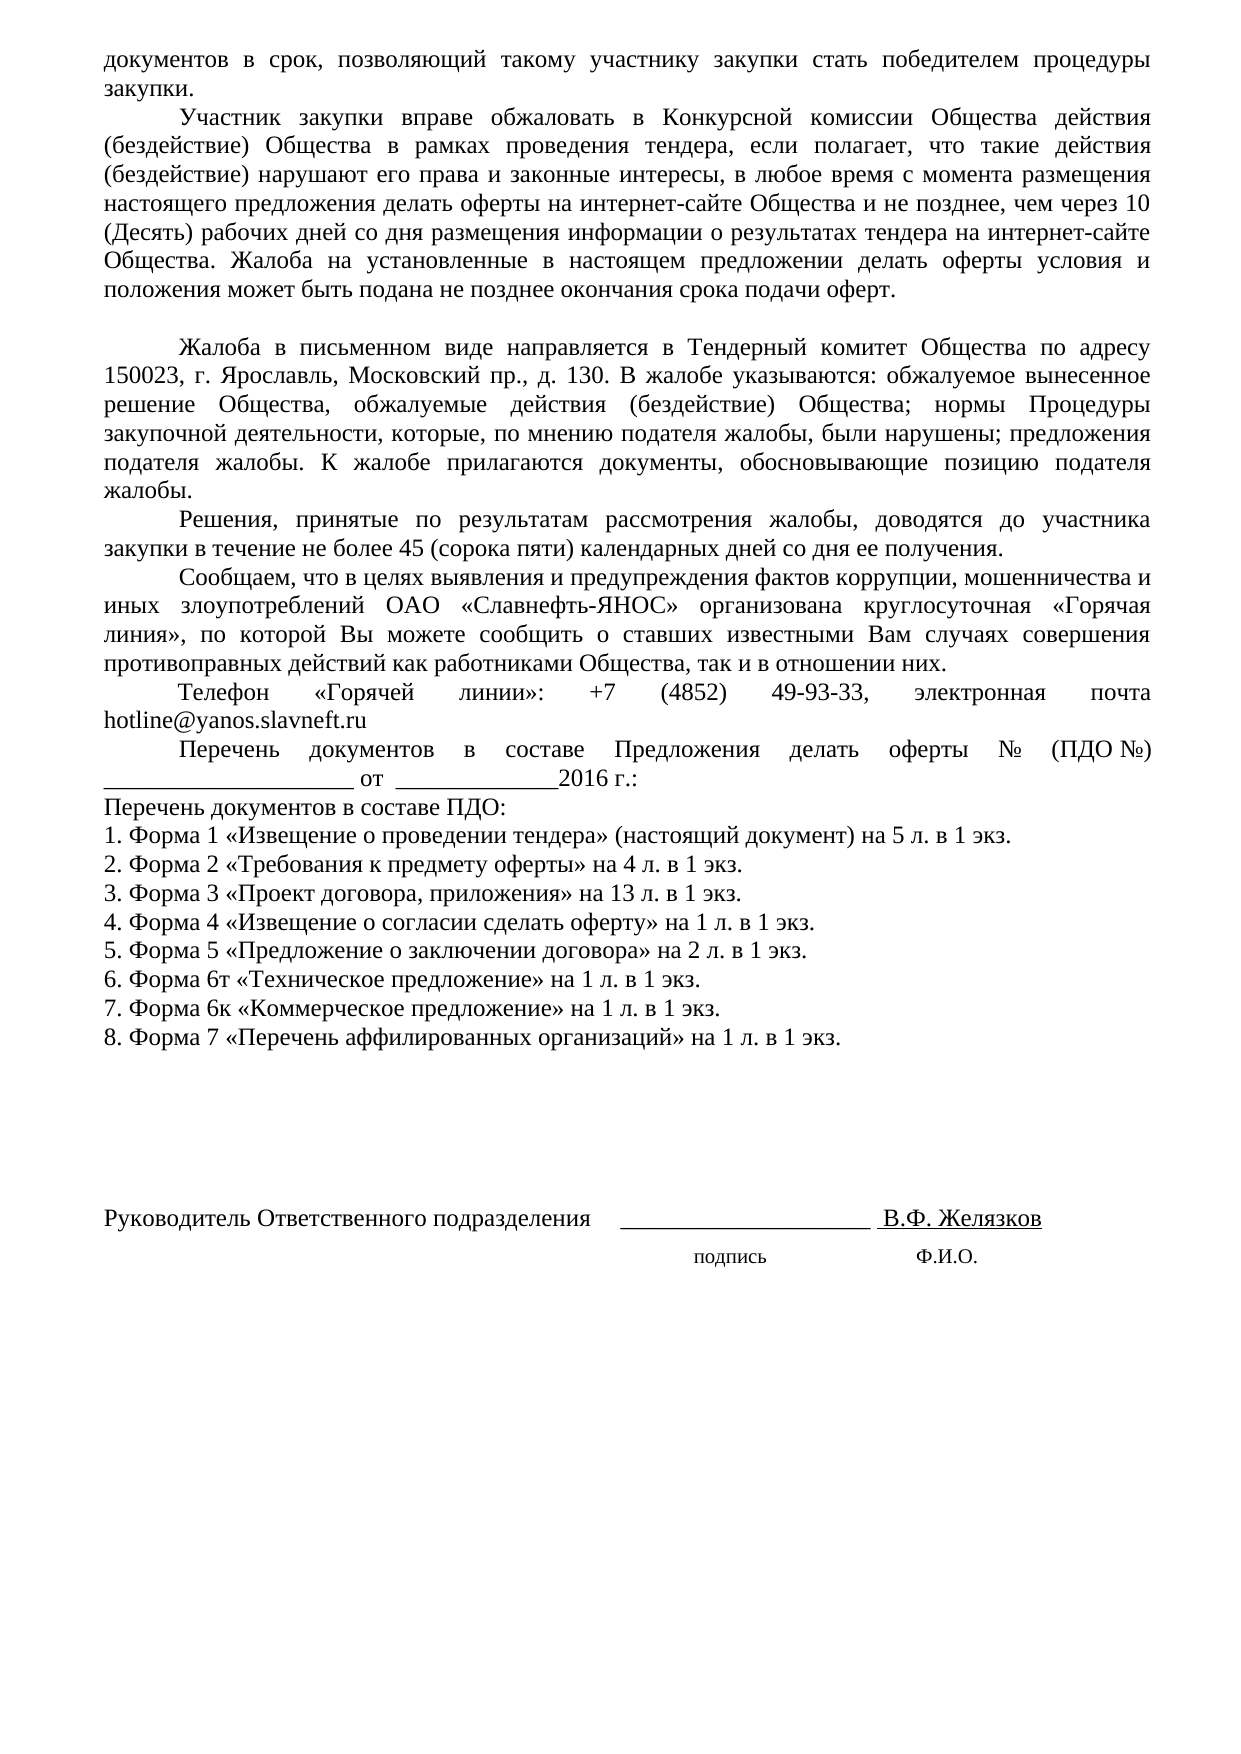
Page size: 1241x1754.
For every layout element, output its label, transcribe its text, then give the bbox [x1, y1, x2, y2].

text 8. Форма 7 «Перечень аффилированных организаций» на 1 л. в 1 экз. [103, 1022, 1152, 1051]
text Участник закупки вправе обжаловать в Конкурсной комиссии Общества действия (бездействие) Общества в рамках проведения тендера, если полагает, что такие действия (бездействие) нарушают его права и законные интересы, в любое время с момента размещения настоящего предложения делать оферты на интернет-сайте Общества и не позднее, чем через 10 (Десять) рабочих дней со дня размещения информации о результатах тендера на интернет-сайте Общества. Жалоба на установленные в настоящем предложении делать оферты условия и положения может быть подана не позднее окончания срока подачи оферт. [103, 102, 1152, 303]
text 4. Форма 4 «Извещение о согласии сделать оферту» на 1 л. в 1 экз. [103, 907, 1152, 936]
text Руководитель Ответственного подразделения ____________________ В.Ф. Желязков [103, 1203, 1152, 1232]
text подпись Ф.И.О. [620, 1244, 1152, 1268]
text Перечень документов в составе ПДО: [103, 792, 1152, 821]
text 1. Форма 1 «Извещение о проведении тендера» (настоящий документ) на 5 л. в 1 экз. [103, 821, 1152, 849]
text Телефон «Горячей линии»: +7 (4852) 49-93-33, электронная почта hotline@yanos.slavneft.ru [103, 677, 1152, 734]
text 3. Форма 3 «Проект договора, приложения» на 13 л. в 1 экз. [103, 878, 1152, 907]
text 2. Форма 2 «Требования к предмету оферты» на 4 л. в 1 экз. [103, 849, 1152, 878]
text Перечень документов в составе Предложения делать оферты № (ПДО №) ____________________ от _____________2016 г.: [103, 734, 1152, 792]
text 5. Форма 5 «Предложение о заключении договора» на 2 л. в 1 экз. [103, 936, 1152, 964]
text Жалоба в письменном виде направляется в Тендерный комитет Общества по адресу 150023, г. Ярославль, Московский пр., д. 130. В жалобе указываются: обжалуемое вынесенное решение Общества, обжалуемые действия (бездействие) Общества; нормы Процедуры закупочной деятельности, которые, по мнению подателя жалобы, были нарушены; предложения подателя жалобы. К жалобе прилагаются документы, обосновывающие позицию подателя жалобы. [103, 332, 1152, 504]
text 6. Форма 6т «Техническое предложение» на 1 л. в 1 экз. [103, 964, 1152, 993]
text Сообщаем, что в целях выявления и предупреждения фактов коррупции, мошенничества и иных злоупотреблений ОАО «Славнефть-ЯНОС» организована круглосуточная «Горячая линия», по которой Вы можете сообщить о ставших известными Вам случаях совершения противоправных действий как работниками Общества, так и в отношении них. [103, 562, 1152, 677]
text 7. Форма 6к «Коммерческое предложение» на 1 л. в 1 экз. [103, 993, 1152, 1022]
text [103, 44, 1152, 102]
text Решения, принятые по результатам рассмотрения жалобы, доводятся до участника закупки в течение не более 45 (сорока пяти) календарных дней со дня ее получения. [103, 504, 1152, 562]
